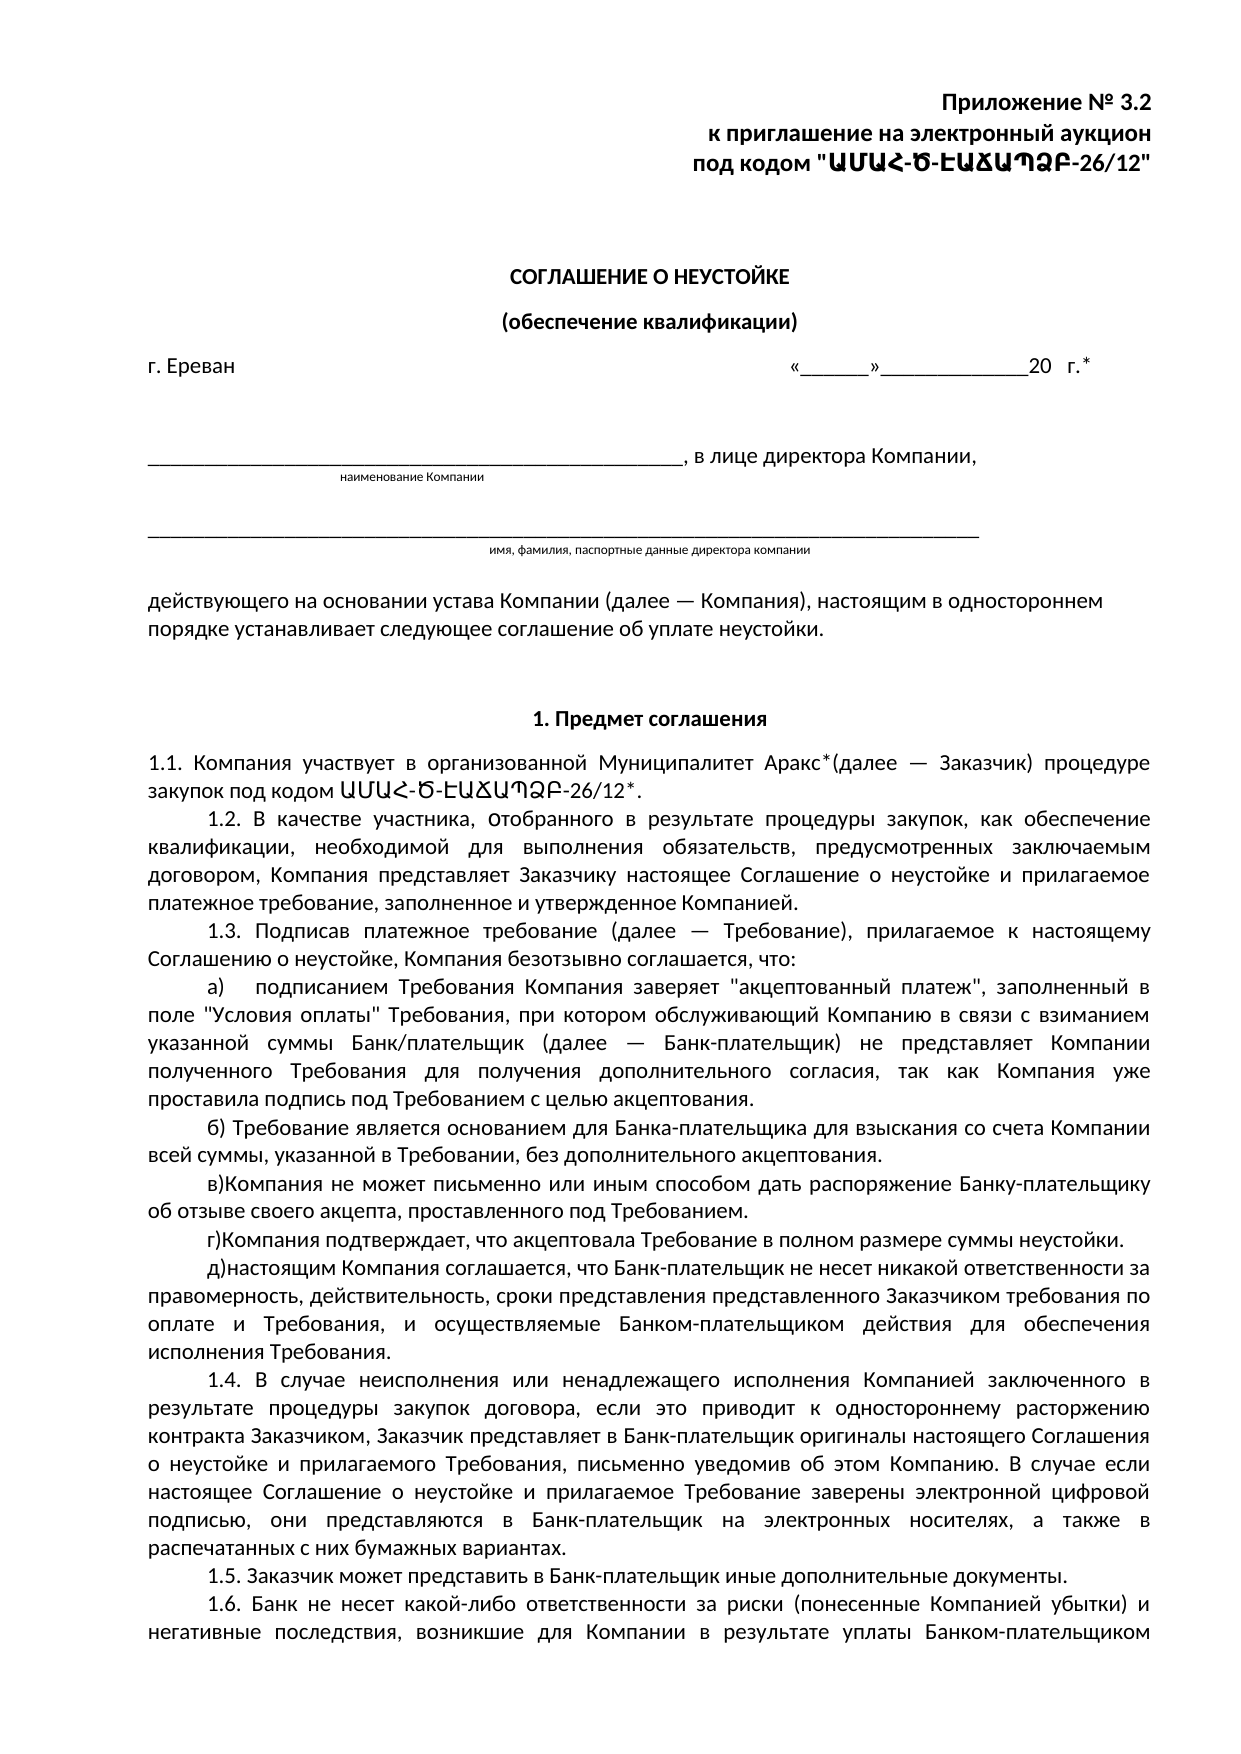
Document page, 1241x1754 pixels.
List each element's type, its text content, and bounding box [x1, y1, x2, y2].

table_header «______»_____________20 г.* [635, 351, 1104, 396]
text (обеспечение квалификации) [148, 307, 1152, 335]
text 1. Предмет соглашения [148, 704, 1152, 732]
text _________________________________________________________________________ [148, 513, 1152, 542]
text б) Требование является основанием для Банка-плательщика для взыскания со счета Компании всей суммы, указанной в Требовании, без дополнительного акцептования. [148, 1113, 1152, 1169]
text 1.2. В качестве участника, օтобранного в результате процедуры закупок, как обеспечение квалификации, необходимой для выполнения обязательств, предусмотренных заключаемым договором, Kомпания представляет Заказчику настоящее Соглашение о неустойке и прилагаемое платежное требование, заполненное и утвержденное Компанией. [148, 804, 1152, 916]
text порядке устанавливает следующее соглашение об уплате неустойки. [148, 614, 1152, 642]
text 1.4. В случае неисполнения или ненадлежащего исполнения Компанией заключенного в результате процедуры закупок договора, если это приводит к одностороннему расторжению контракта Заказчиком, Заказчик представляет в Банк-плательщик оригиналы настоящего Соглашения о неустойке и прилагаемого Требования, письменно уведомив об этом Компанию. В случае если настоящее Соглашение о неустойке и прилагаемое Требование заверены электронной цифровой подписью, они представляются в Банк-плательщик на электронных носителях, а также в распечатанных с них бумажных вариантах. [148, 1365, 1152, 1561]
text 1.3. Подписав платежное требование (далее — Требование), прилагаемое к настоящему Соглашению о неустойке, Компания безотзывно соглашается, что: [148, 916, 1152, 972]
text а) подписанием Требования Компания заверяет "акцептованный платеж", заполненный в поле "Условия оплаты" Требования, при котором обслуживающий Компанию в связи с взиманием указанной суммы Банк/плательщик (далее — Банк-плательщик) не представляет Компании полученного Требования для получения дополнительного согласия, так как Компания уже проставила подпись под Требованием с целью акцептования. [148, 972, 1152, 1113]
text под кодом "ԱՄԱՀ-Ծ-ԷԱՃԱՊՁԲ-26/12" [177, 147, 1152, 178]
text 1.1. Компания участвует в организованной Муниципалитет Аракс*(далее — Заказчик) процедуре закупок под кодом ԱՄԱՀ-Ծ-ԷԱՃԱՊՁԲ-26/12*. [148, 748, 1152, 804]
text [148, 1589, 1152, 1645]
text Приложение № 3.2 [148, 86, 1152, 117]
text г)Компания подтверждает, что акцептовала Требование в полном размере суммы неустойки. [148, 1225, 1152, 1253]
text 1.5. Заказчик может представить в Банк-плательщик иные дополнительные документы. [148, 1561, 1152, 1589]
text действующего на основании устава Компании (далее — Компания), настоящим в одностороннем [148, 586, 1152, 614]
text имя, фамилия, паспортные данные директора компании [148, 542, 1152, 569]
text наименование Компании [340, 469, 1152, 497]
text д)настоящим Компания соглашается, что Банк-плательщик не несет никакой ответственности за правомерность, действительность, сроки представления представленного Заказчиком требования по оплате и Требования, и осуществляемые Банком-плательщиком действия для обеспечения исполнения Требования. [148, 1253, 1152, 1365]
text СОГЛАШЕНИЕ О НЕУСТОЙКЕ [148, 262, 1152, 290]
text в)Компания не может письменно или иным способом дать распоряжение Банку-плательщику об отзыве своего акцепта, проставленного под Требованием. [148, 1169, 1152, 1225]
text _______________________________________________, в лице директора Компании, [148, 441, 1152, 469]
table_header г. Ереван [136, 351, 635, 396]
text к приглашение на электронный аукцион [177, 117, 1152, 147]
